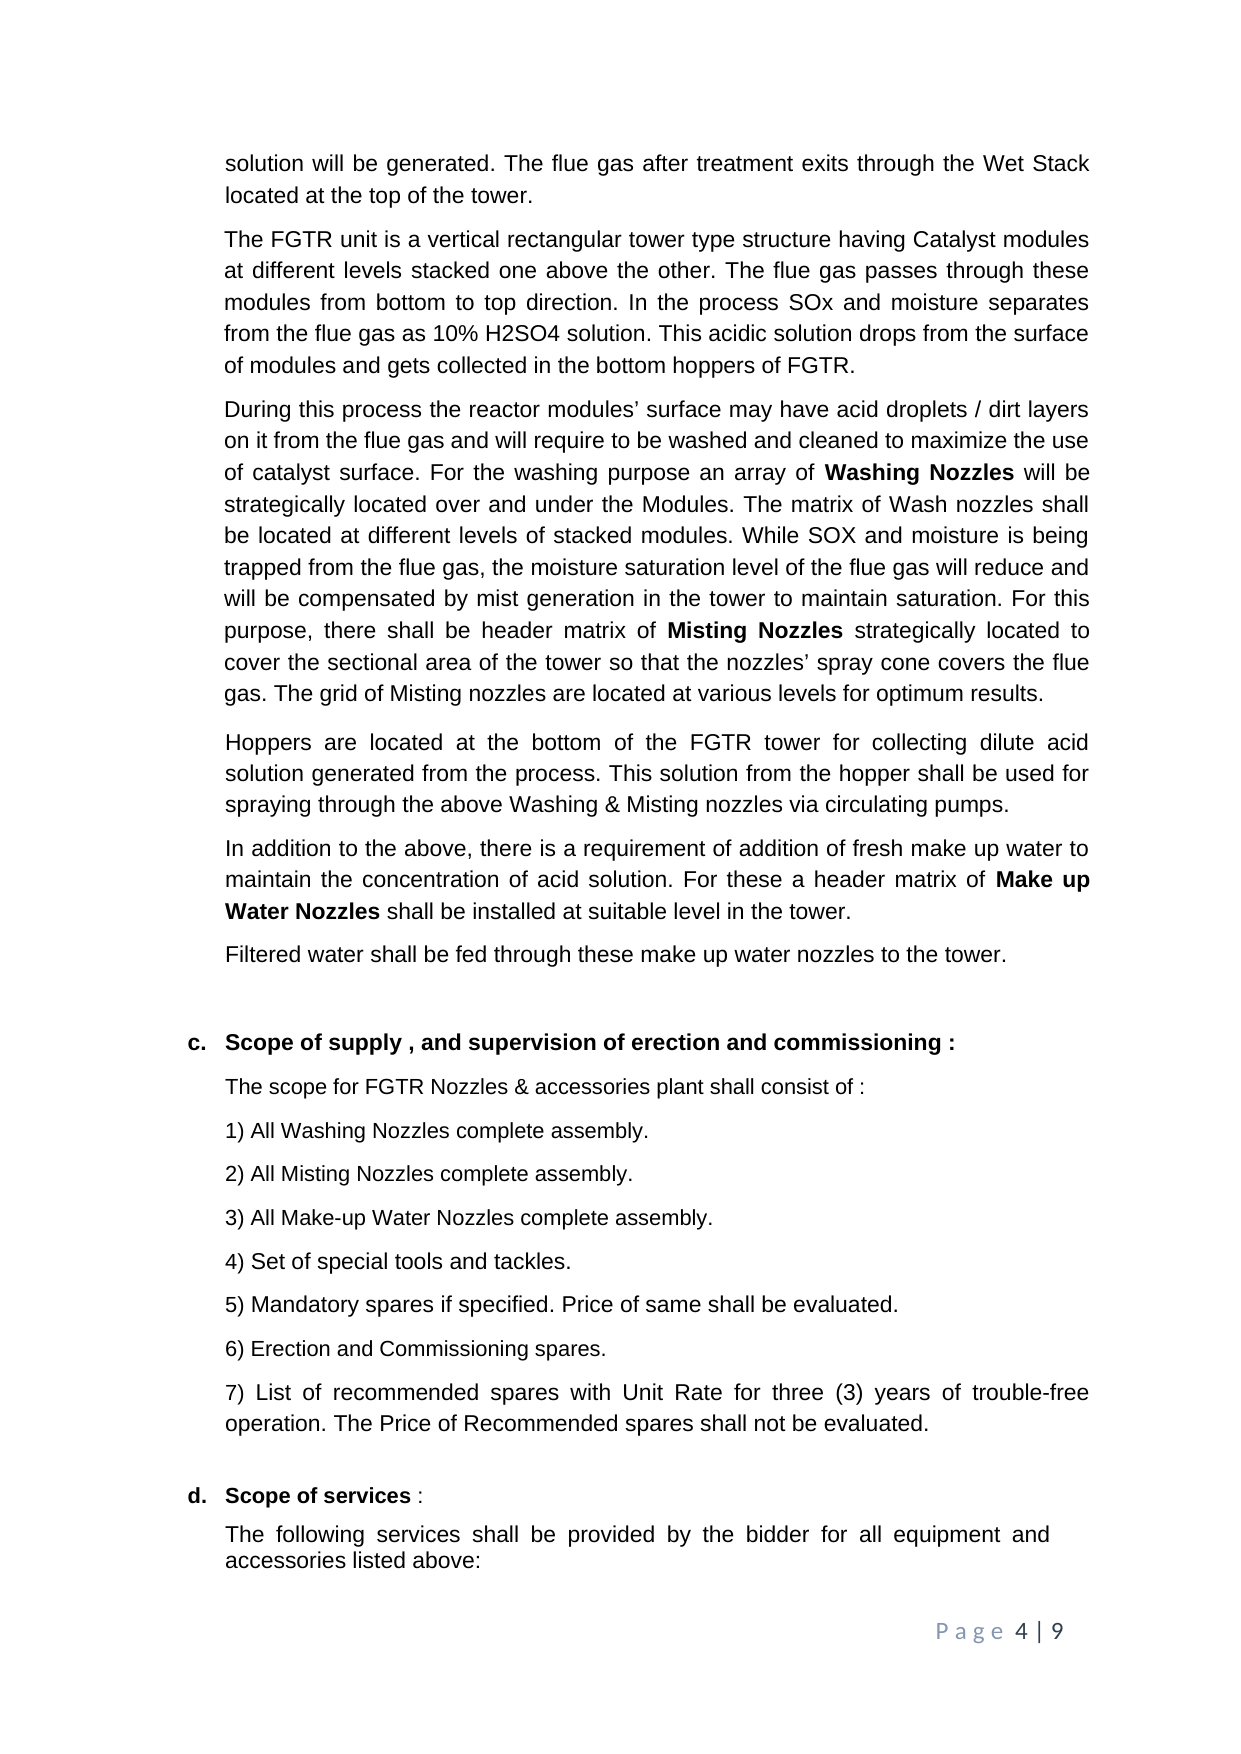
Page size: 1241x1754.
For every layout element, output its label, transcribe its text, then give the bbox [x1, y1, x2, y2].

list Scope of services : [187, 1477, 1090, 1508]
text Filtered water shall be fed through these make up water nozzles to the tower. [225, 937, 1090, 968]
text 7) List of recommended spares with Unit Rate for three (3) years of trouble-free operation. The Price of Recommended spares shall not be evaluated. [225, 1374, 1090, 1437]
text The scope for FGTR Nozzles & accessories plant shall consist of : [225, 1068, 1090, 1099]
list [187, 150, 1090, 208]
text Hoppers are located at the bottom of the FGTR tower for collecting dilute acid solution generated from the process. This solution from the hopper shall be used for spraying through the above Washing & Misting nozzles via circulating pumps. [225, 724, 1090, 818]
text 5) Mandatory spares if specified. Price of same shall be evaluated. [225, 1287, 1090, 1318]
text The FGTR unit is a vertical rectangular tower type structure having Catalyst modules at different levels stacked one above the other. The flue gas passes through these modules from bottom to top direction. In the process SOx and moisture separates from the flue gas as 10% H2SO4 solution. This acidic solution drops from the surface of modules and gets collected in the bottom hoppers of FGTR. [224, 226, 1090, 378]
text The following services shall be provided by the bidder for all equipment and accessories listed above: [225, 1521, 1050, 1573]
text In addition to the above, there is a requirement of addition of fresh make up water to maintain the concentration of acid solution. For these a header matrix of Make up Water Nozzles shall be installed at suitable level in the tower. [225, 830, 1090, 924]
text 4) Set of special tools and tackles. [225, 1243, 1090, 1274]
text 6) Erection and Commissioning spares. [225, 1330, 1090, 1362]
list Scope of supply , and supervision of erection and commissioning : [187, 1024, 1090, 1055]
text During this process the reactor modules’ surface may have acid droplets / dirt layers on it from the flue gas and will require to be washed and cleaned to maximize the use of catalyst surface. For the washing purpose an array of Washing Nozzles will be strategically located over and under the Modules. The matrix of Wash nozzles shall be located at different levels of stacked modules. While SOX and moisture is being trapped from the flue gas, the moisture saturation level of the flue gas will reduce and will be compensated by mist generation in the tower to maintain saturation. For this purpose, there shall be header matrix of Misting Nozzles strategically located to cover the sectional area of the tower so that the nozzles’ spray cone covers the flue gas. The grid of Misting nozzles are located at various levels for optimum results. [224, 396, 1090, 706]
text 2) All Misting Nozzles complete assembly. [225, 1155, 1090, 1187]
text 1) All Washing Nozzles complete assembly. [225, 1112, 1090, 1143]
text 3) All Make-up Water Nozzles complete assembly. [225, 1199, 1090, 1230]
